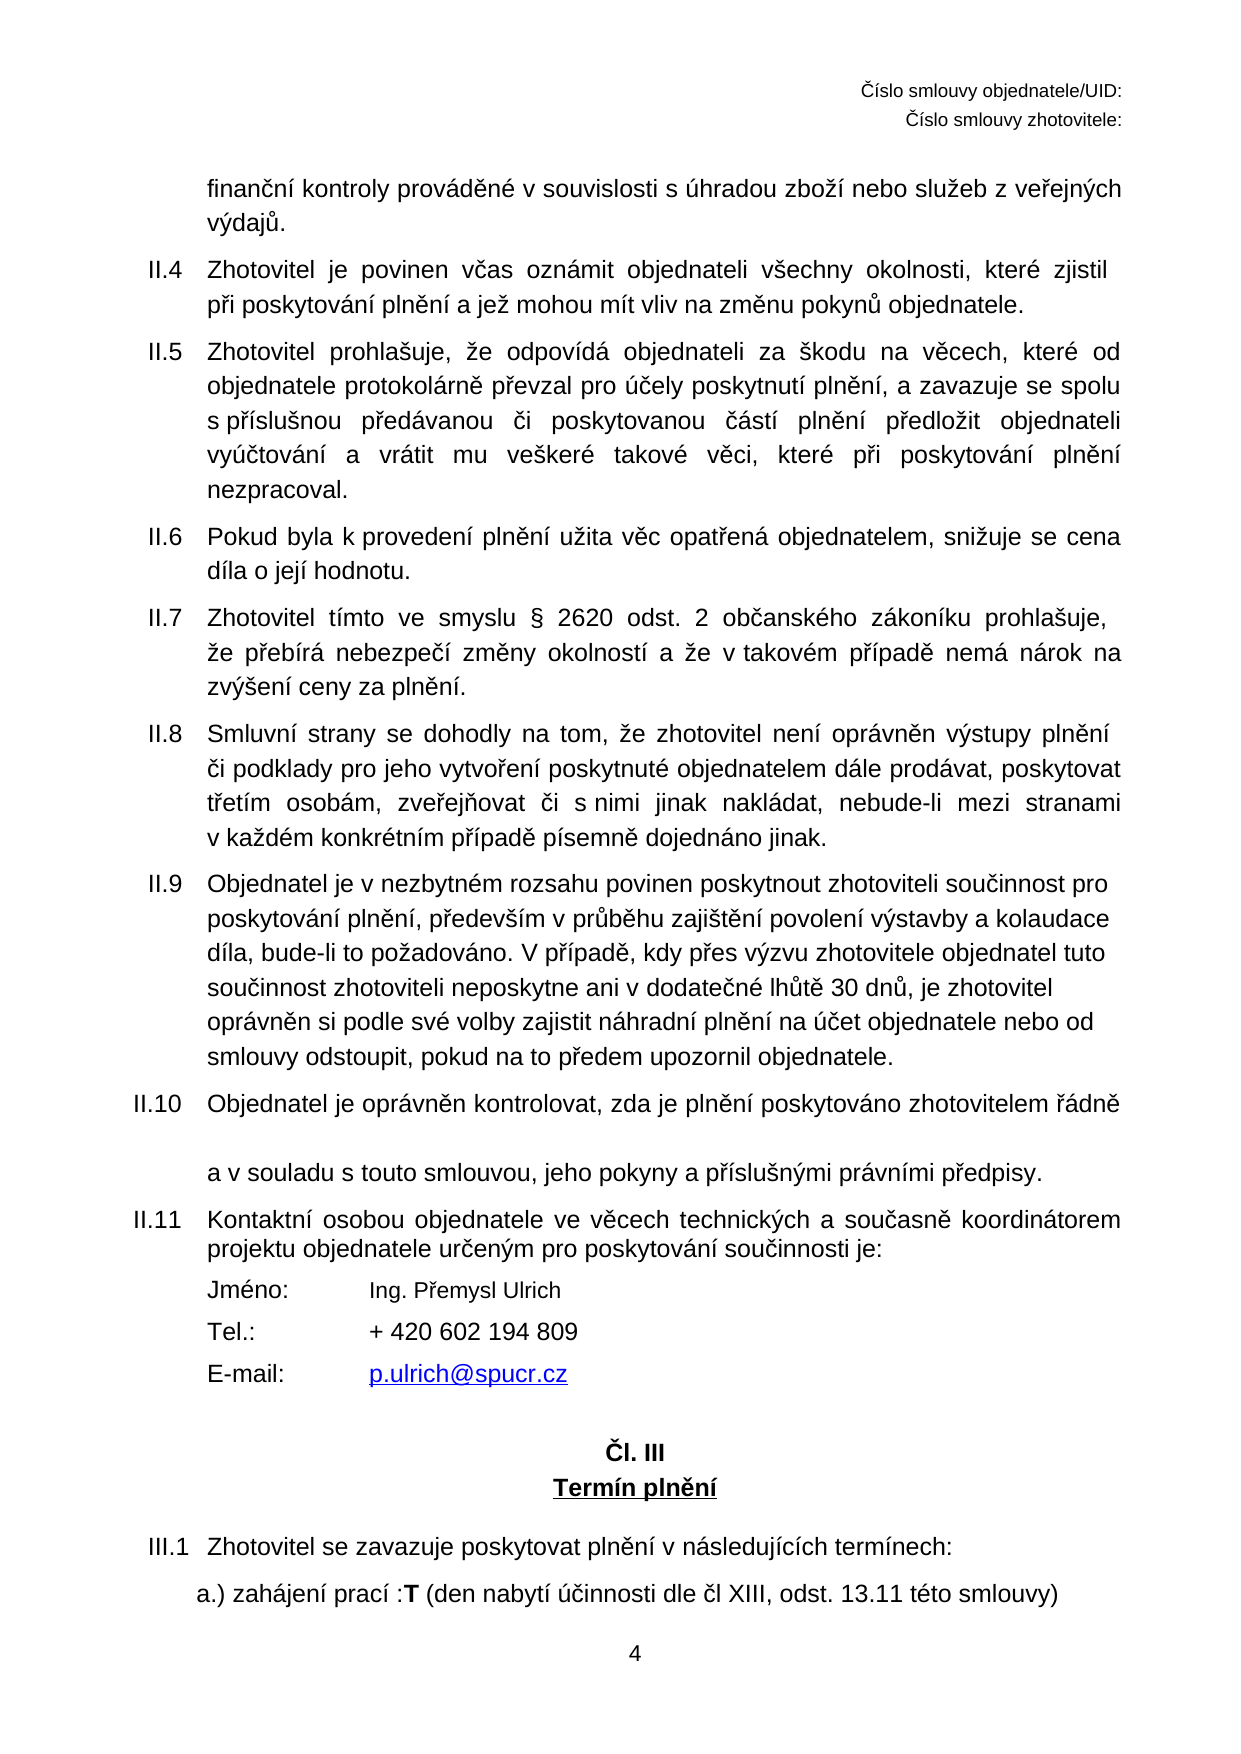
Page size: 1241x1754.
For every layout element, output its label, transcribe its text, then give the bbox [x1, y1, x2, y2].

list Objednatel je oprávněn kontrolovat, zda je plnění poskytováno zhotovitelem řádně a v souladu s touto smlouvou, jeho pokyny a příslušnými právními předpisy. [133, 1089, 1122, 1187]
text Jméno: Ing. Přemysl Ulrich [148, 1276, 1122, 1305]
text Tel.: + 420 602 194 809 [192, 1317, 1122, 1346]
list Zhotovitel prohlašuje, že odpovídá objednateli za škodu na věcech, které od objednatele protokolárně převzal pro účely poskytnutí plnění, a zavazuje se spolu s příslušnou předávanou či poskytovanou částí plnění předložit objednateli vyúčtování a vrátit mu veškeré takové věci, které při poskytování plnění nezpracoval. [148, 337, 1122, 503]
list Objednatel je v nezbytném rozsahu povinen poskytnout zhotoviteli součinnost pro poskytování plnění, především v průběhu zajištění povolení výstavby a kolaudace díla, bude-li to požadováno. V případě, kdy přes výzvu zhotovitele objednatel tuto součinnost zhotoviteli neposkytne ani v dodatečné lhůtě 30 dnů, je zhotovitel oprávněn si podle své volby zajistit náhradní plnění na účet objednatele nebo od smlouvy odstoupit, pokud na to předem upozornil objednatele. [148, 869, 1122, 1071]
list Smluvní strany se dohodly na tom, že zhotovitel není oprávněn výstupy plnění či podklady pro jeho vytvoření poskytnuté objednatelem dále prodávat, poskytovat třetím osobám, zveřejňovat či s nimi jinak nakládat, nebude-li mezi stranami v každém konkrétním případě písemně dojednáno jinak. [148, 719, 1122, 851]
list Pokud byla k provedení plnění užita věc opatřená objednatelem, snižuje se cena díla o její hodnotu. [148, 522, 1122, 585]
list a.) zahájení prací :T (den nabytí účinnosti dle čl XIII, odst. 13.11 této smlouvy) [148, 1579, 1122, 1608]
list Zhotovitel se zavazuje poskytovat plnění v následujících termínech: [148, 1532, 1122, 1561]
list Zhotovitel tímto ve smyslu § 2620 odst. 2 občanského zákoníku prohlašuje, že přebírá nebezpečí změny okolností a že v takovém případě nemá nárok na zvýšení ceny za plnění. [148, 603, 1122, 701]
text E-mail: p.ulrich@spucr.cz [192, 1359, 1122, 1388]
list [148, 174, 1122, 237]
text Termín plnění [148, 1438, 1122, 1501]
list Kontaktní osobou objednatele ve věcech technických a současně koordinátorem projektu objednatele určeným pro poskytování součinnosti je: [133, 1205, 1122, 1263]
list Zhotovitel je povinen včas oznámit objednateli všechny okolnosti, které zjistil při poskytování plnění a jež mohou mít vliv na změnu pokynů objednatele. [148, 255, 1122, 318]
